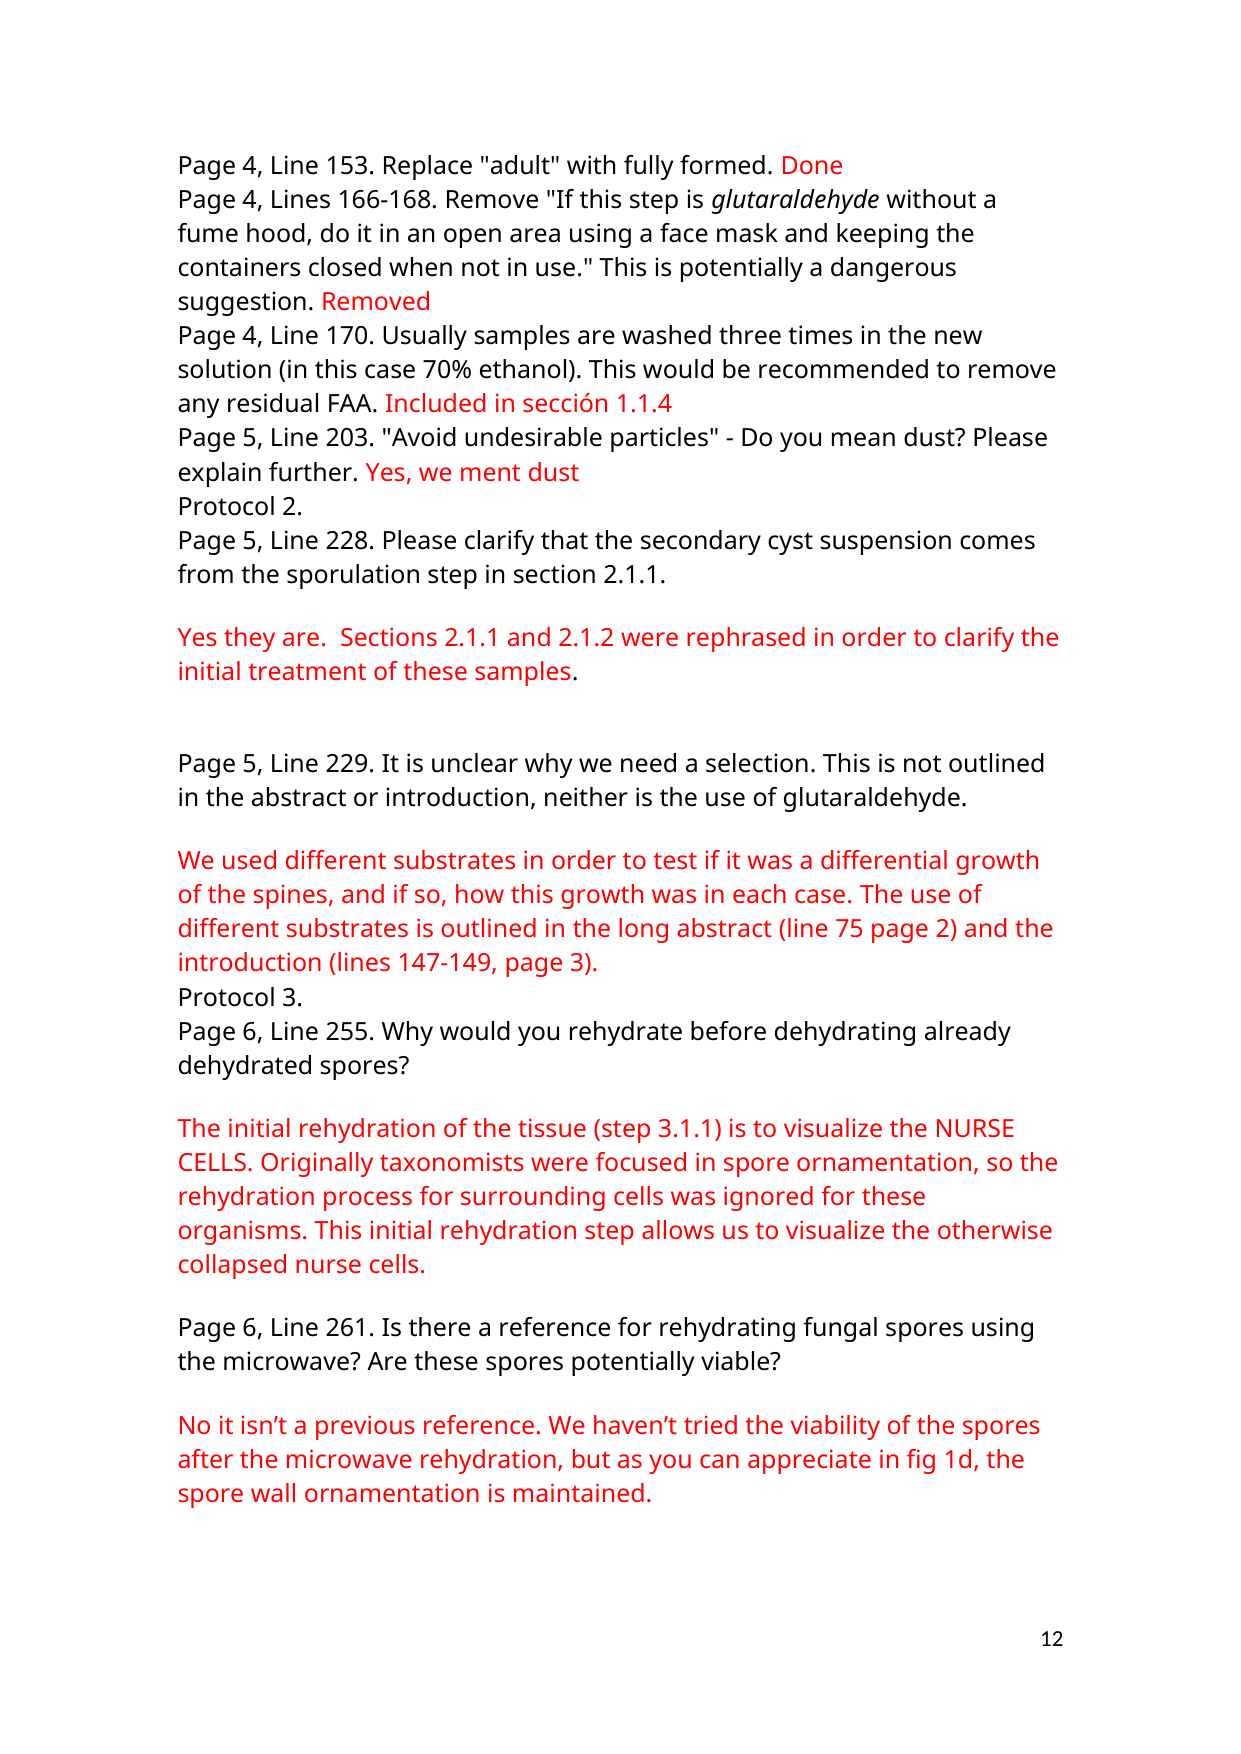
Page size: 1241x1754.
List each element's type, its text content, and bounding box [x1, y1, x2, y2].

text Page 5, Line 229. It is unclear why we need a selection. This is not outlined in the abstract or introduction, neither is the use of glutaraldehyde. [177, 746, 1063, 814]
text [177, 148, 1063, 590]
text No it isn’t a previous reference. We haven’t tried the viability of the spores after the microwave rehydration, but as you can appreciate in fig 1d, the spore wall ornamentation is maintained. [177, 1407, 1063, 1538]
text Yes they are. Sections 2.1.1 and 2.1.2 were rephrased in order to clarify the initial treatment of these samples. [177, 619, 1063, 716]
text The initial rehydration of the tissue (step 3.1.1) is to visualize the NURSE CELLS. Originally taxonomists were focused in spore ornamentation, so the rehydration process for surrounding cells was ignored for these organisms. This initial rehydration step allows us to visualize the otherwise collapsed nurse cells. [177, 1111, 1063, 1281]
text Page 6, Line 261. Is there a reference for rehydrating fungal spores using the microwave? Are these spores potentially viable? [177, 1310, 1063, 1378]
text We used different substrates in order to test if it was a differential growth of the spines, and if so, how this growth was in each case. The use of different substrates is outlined in the long abstract (line 75 page 2) and the introduction (lines 147-149, page 3). Protocol 3. Page 6, Line 255. Why would you rehydrate before dehydrating already dehydrated spores? [177, 843, 1063, 1081]
